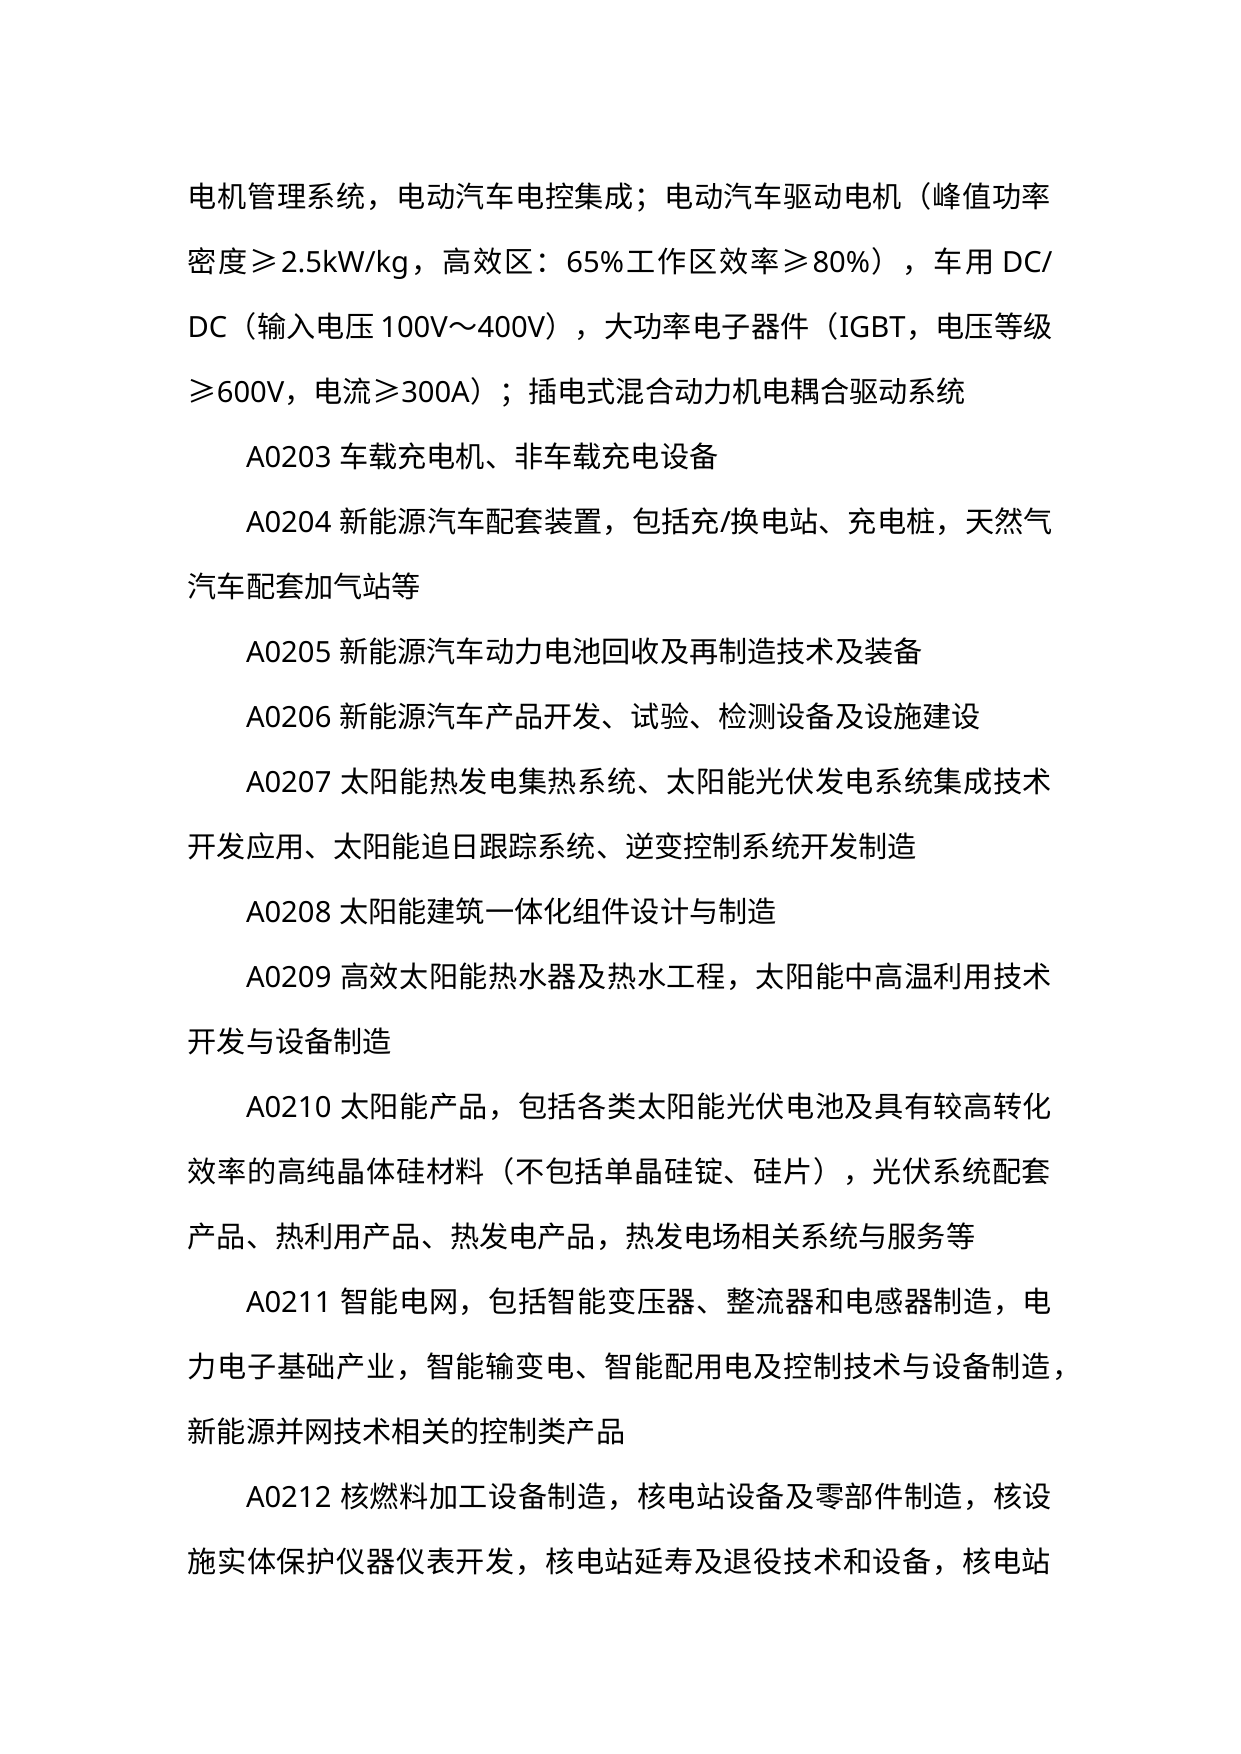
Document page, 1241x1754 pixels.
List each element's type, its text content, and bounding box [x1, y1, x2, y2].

text A0210 太阳能产品，包括各类太阳能光伏电池及具有较高转化效率的高纯晶体硅材料（不包括单晶硅锭、硅片），光伏系统配套产品、热利用产品、热发电产品，热发电场相关系统与服务等 [187, 1072, 1053, 1267]
text A0206 新能源汽车产品开发、试验、检测设备及设施建设 [187, 682, 1053, 747]
text A0204 新能源汽车配套装置，包括充/换电站、充电桩，天然气汽车配套加气站等 [187, 487, 1053, 617]
text A0203 车载充电机、非车载充电设备 [187, 422, 1053, 487]
text A0211 智能电网，包括智能变压器、整流器和电感器制造，电力电子基础产业，智能输变电、智能配用电及控制技术与设备制造，新能源并网技术相关的控制类产品 [187, 1267, 1053, 1462]
text A0208 太阳能建筑一体化组件设计与制造 [187, 877, 1053, 942]
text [187, 162, 1053, 422]
text A0205 新能源汽车动力电池回收及再制造技术及装备 [187, 617, 1053, 682]
text A0209 高效太阳能热水器及热水工程，太阳能中高温利用技术开发与设备制造 [187, 942, 1053, 1072]
text A0207 太阳能热发电集热系统、太阳能光伏发电系统集成技术开发应用、太阳能追日跟踪系统、逆变控制系统开发制造 [187, 747, 1053, 877]
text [187, 1462, 1053, 1592]
